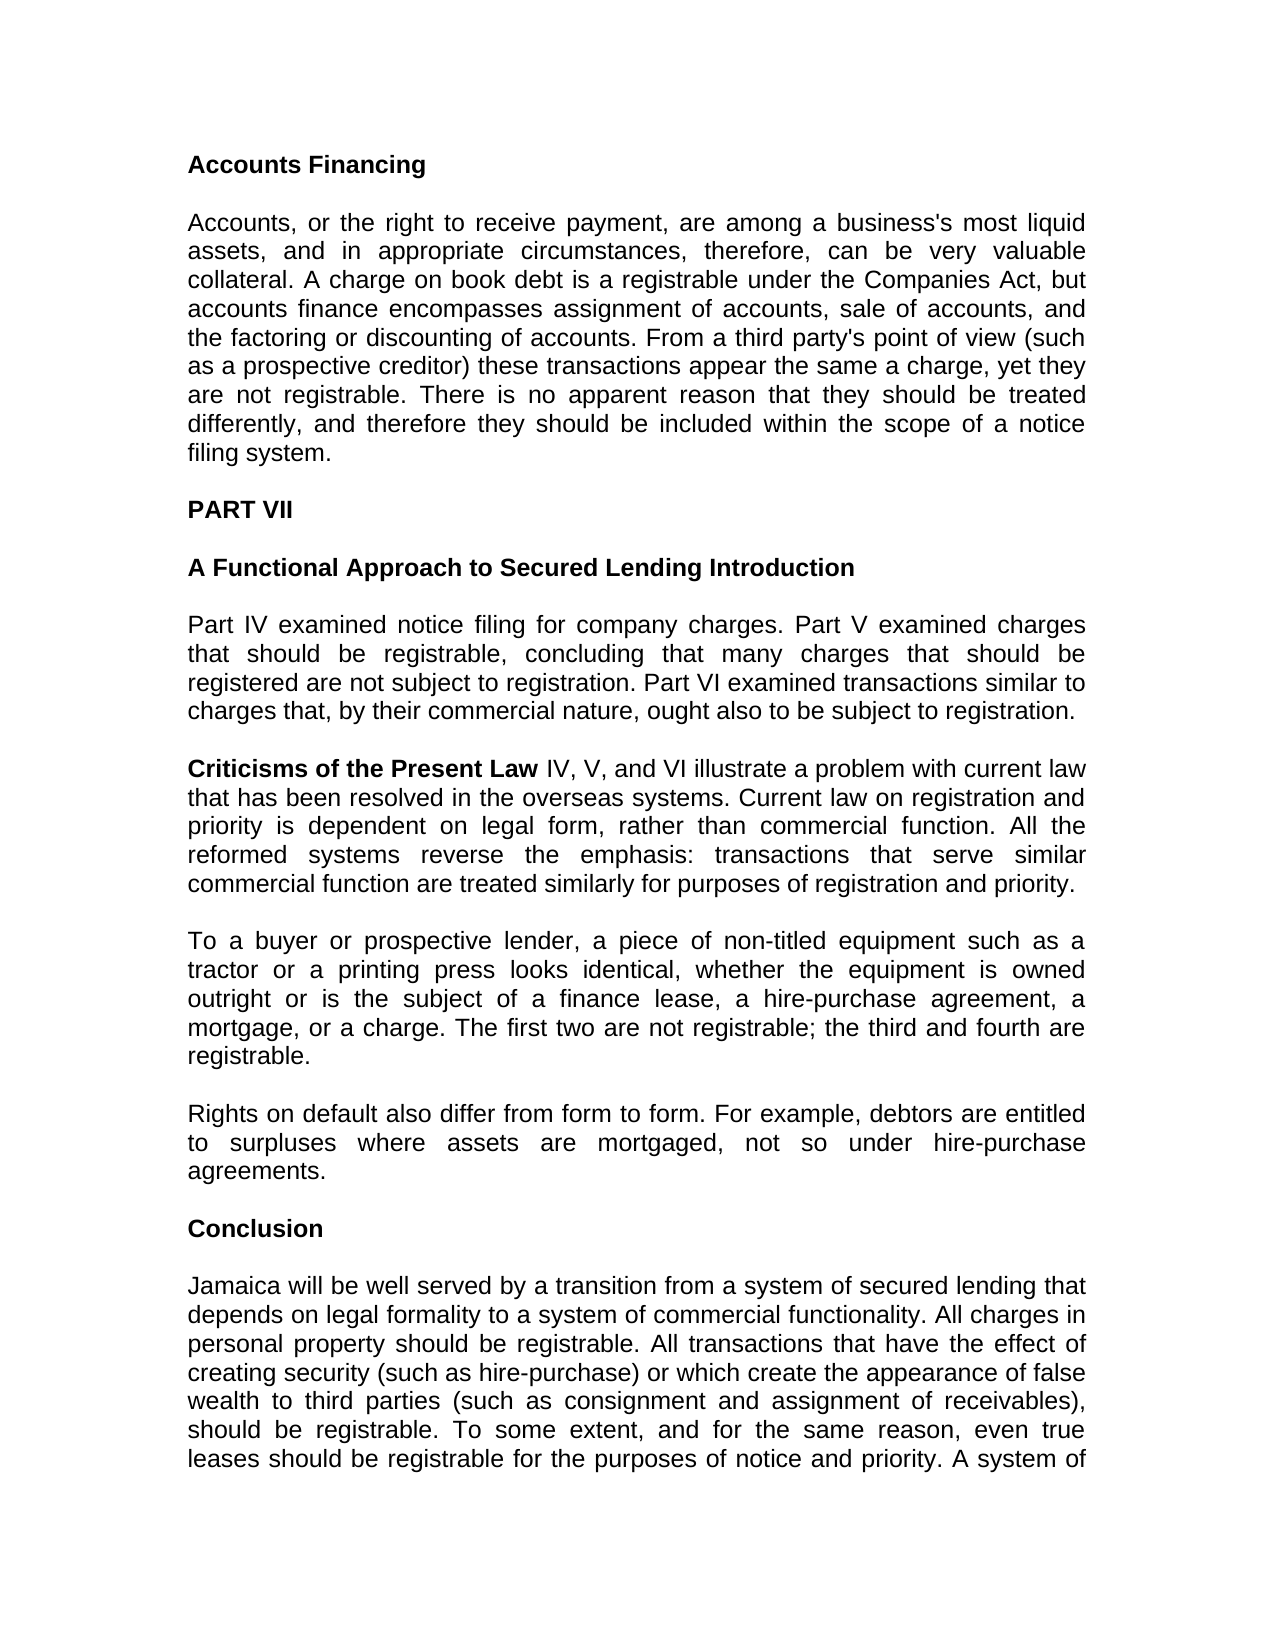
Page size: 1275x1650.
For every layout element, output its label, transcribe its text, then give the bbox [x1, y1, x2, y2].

text Part IV examined notice filing for company charges. Part V examined charges that should be registrable, concluding that many charges that should be registered are not subject to registration. Part VI examined transactions similar to charges that, by their commercial nature, ought also to be subject to registration. [187, 610, 1087, 725]
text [187, 1271, 1087, 1472]
text Conclusion [187, 1214, 1087, 1242]
text Accounts Financing [187, 150, 1087, 179]
text A Functional Approach to Secured Lending Introduction [187, 552, 1087, 581]
text PART VII [187, 495, 1087, 524]
text Accounts, or the right to receive payment, are among a business's most liquid assets, and in appropriate circumstances, therefore, can be very valuable collateral. A charge on book debt is a registrable under the Companies Act, but accounts finance encompasses assignment of accounts, sale of accounts, and the factoring or discounting of accounts. From a third party's point of view (such as a prospective creditor) these transactions appear the same a charge, yet they are not registrable. There is no apparent reason that they should be treated differently, and therefore they should be included within the scope of a notice filing system. [187, 207, 1087, 466]
text Rights on default also differ from form to form. For example, debtors are entitled to surpluses where assets are mortgaged, not so under hire-purchase agreements. [187, 1099, 1087, 1185]
text Criticisms of the Present Law IV, V, and VI illustrate a problem with current law that has been resolved in the overseas systems. Current law on registration and priority is dependent on legal form, rather than commercial function. All the reformed systems reverse the emphasis: transactions that serve similar commercial function are treated similarly for purposes of registration and priority. [187, 754, 1087, 897]
text To a buyer or prospective lender, a piece of non-titled equipment such as a tractor or a printing press looks identical, whether the equipment is owned outright or is the subject of a finance lease, a hire-purchase agreement, a mortgage, or a charge. The first two are not registrable; the third and fourth are registrable. [187, 926, 1087, 1070]
